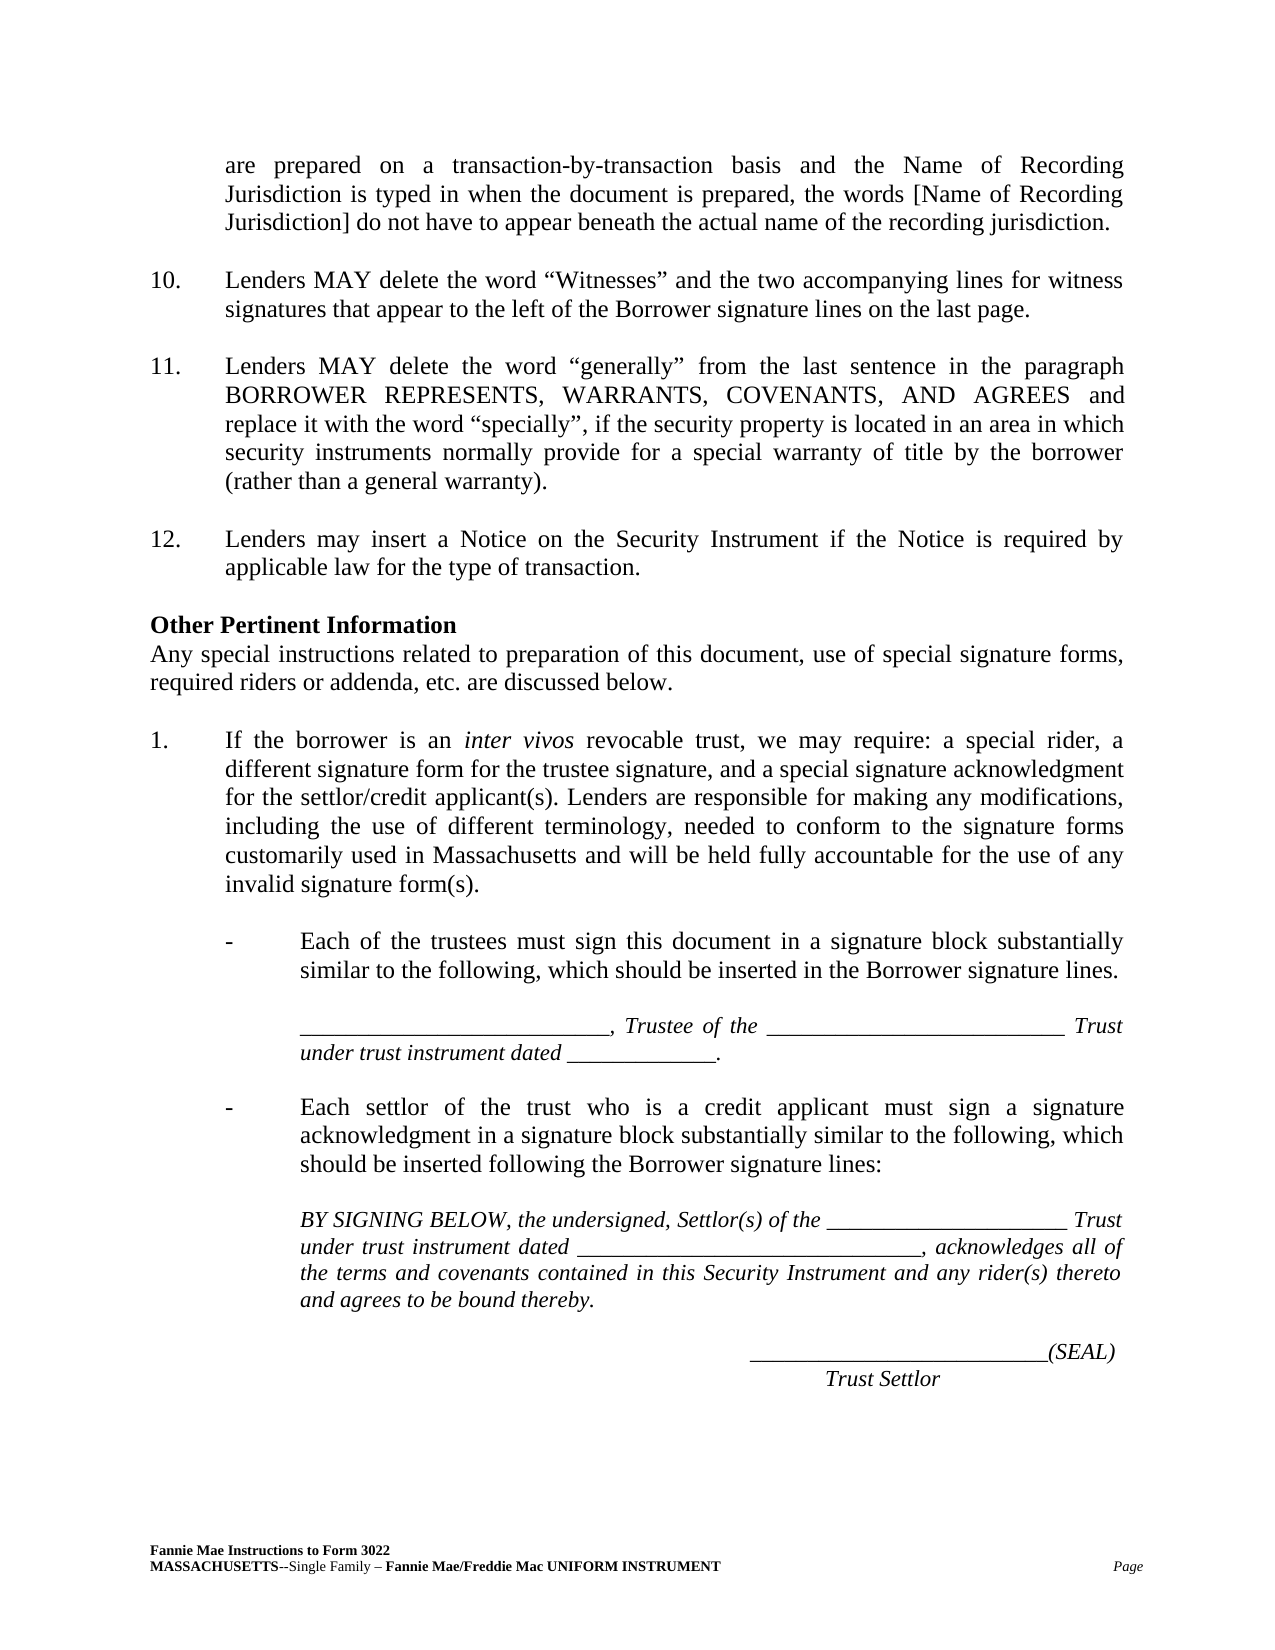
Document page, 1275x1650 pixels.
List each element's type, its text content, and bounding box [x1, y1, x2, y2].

text ___________________________, Trustee of the __________________________ Trust under trust instrument dated _____________. [300, 1012, 1125, 1065]
text BY SIGNING BELOW, the undersigned, Settlor(s) of the _____________________ Trust under trust instrument dated ______________________________, acknowledges all of the terms and covenants contained in this Security Instrument and any rider(s) thereto and agrees to be bound thereby. [300, 1207, 1125, 1312]
text 10. Lenders delete the word “Witnesses” and the two accompanying lines for witness signatures that appear to the left of the Borrower signature lines on the last page. [150, 265, 1125, 322]
text 12. Lenders may insert a Notice on the Security Instrument if the Notice is required by applicable law for the type of transaction. [150, 524, 1125, 581]
text - Each of the trustees must sign this document in a signature block substantially similar to the following, which should be inserted in the Borrower signature lines. [225, 926, 1125, 984]
text 1. If the borrower is an inter vivos revocable trust, we may require: a special rider, a different signature form for the trustee signature, and a special signature acknowledgment for the settlor/credit applicant(s). Lenders are responsible for making any modifications, including the use of different terminology, needed to conform to the signature forms customarily used in and will be held fully accountable for the use of any invalid signature form(s). [150, 725, 1125, 897]
text - Each settlor of the trust who is a credit applicant must sign a signature acknowledgment in a signature block substantially similar to the following, which should be inserted following the Borrower signature lines: [225, 1092, 1125, 1178]
text 11. Lenders delete the word “generally” from the last sentence in the paragraph BORROWER REPRESENTS, WARRANTS, COVENANTS, AND AGREES and replace it with the word “specially”, if the security property is located in an area in which security instruments normally provide for a special warranty of title by the borrower (rather than a general warranty). [150, 351, 1125, 495]
text __________________________(SEAL) [150, 1338, 1125, 1365]
text Other Pertinent Information [150, 610, 1125, 639]
text Any special instructions related to preparation of this document, use of special signature forms, required riders or addenda, etc. are discussed below. [150, 639, 1125, 696]
text Trust Settlor [150, 1365, 1125, 1391]
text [150, 150, 1125, 236]
